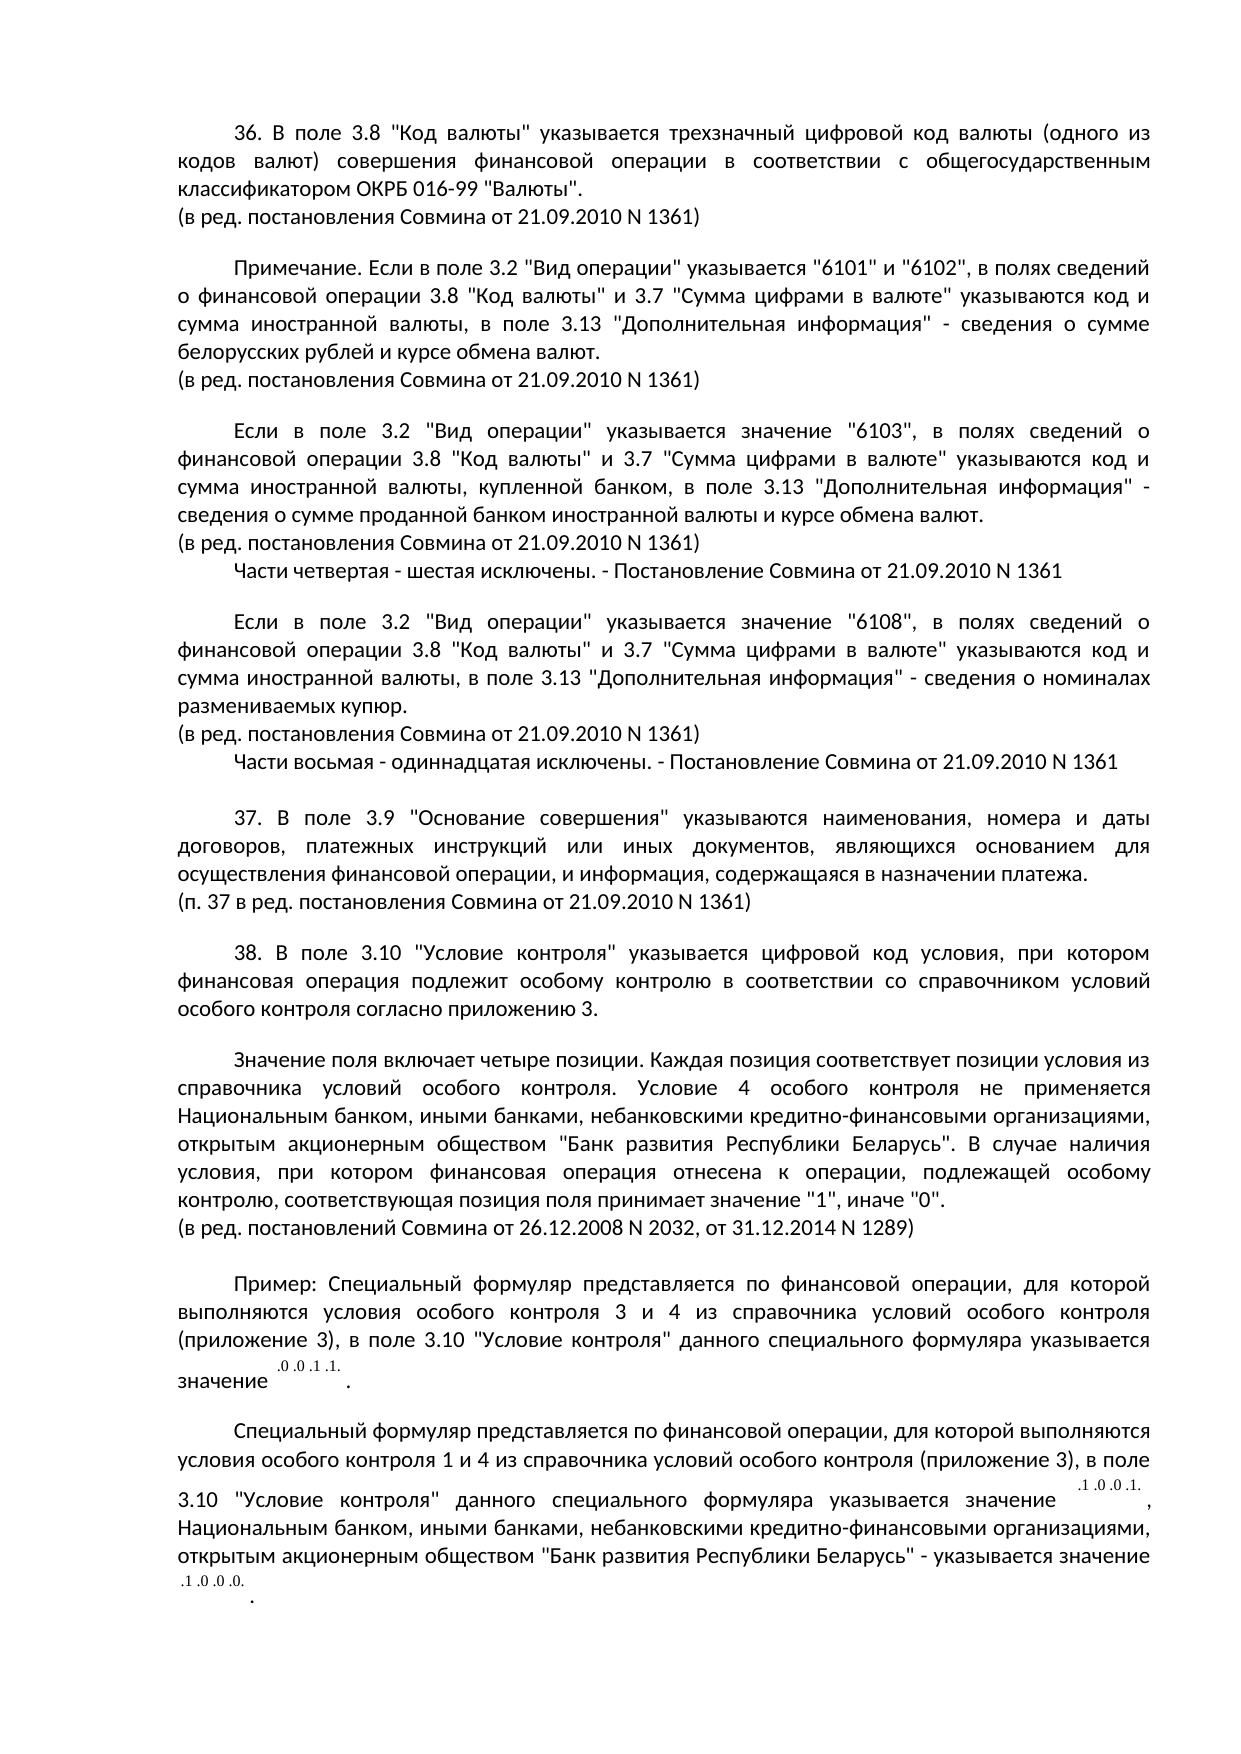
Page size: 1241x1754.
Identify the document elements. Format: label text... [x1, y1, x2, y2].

text Если в поле 3.2 "Вид операции" указывается значение "6108", в полях сведений о финансовой операции 3.8 "Код валюты" и 3.7 "Сумма цифрами в валюте" указываются код и сумма иностранной валюты, в поле 3.13 "Дополнительная информация" - сведения о номиналах размениваемых купюр. [177, 607, 1152, 719]
text Примечание. Если в поле 3.2 "Вид операции" указывается "6101" и "6102", в полях сведений о финансовой операции 3.8 "Код валюты" и 3.7 "Сумма цифрами в валюте" указываются код и сумма иностранной валюты, в поле 3.13 "Дополнительная информация" - сведения о сумме белорусских рублей и курсе обмена валют. [177, 253, 1152, 365]
text (в ред. постановления Совмина от 21.09.2010 N 1361) [177, 528, 1152, 556]
text Части восьмая - одиннадцатая исключены. - Постановление Совмина от 21.09.2010 N 1361 [177, 747, 1152, 775]
text (в ред. постановления Совмина от 21.09.2010 N 1361) [177, 365, 1152, 393]
text (п. 37 в ред. постановления Совмина от 21.09.2010 N 1361) [177, 887, 1152, 915]
text Части четвертая - шестая исключены. - Постановление Совмина от 21.09.2010 N 1361 [177, 556, 1152, 584]
text Значение поля включает четыре позиции. Каждая позиция соответствует позиции условия из справочника условий особого контроля. Условие 4 особого контроля не применяется Национальным банком, иными банками, небанковскими кредитно-финансовыми организациями, открытым акционерным обществом "Банк развития Республики Беларусь". В случае наличия условия, при котором финансовая операция отнесена к операции, подлежащей особому контролю, соответствующая позиция поля принимает значение "1", иначе "0". [177, 1045, 1152, 1213]
text Если в поле 3.2 "Вид операции" указывается значение "6103", в полях сведений о финансовой операции 3.8 "Код валюты" и 3.7 "Сумма цифрами в валюте" указываются код и сумма иностранной валюты, купленной банком, в поле 3.13 "Дополнительная информация" - сведения о сумме проданной банком иностранной валюты и курсе обмена валют. [177, 416, 1152, 528]
text 38. В поле 3.10 "Условие контроля" указывается цифровой код условия, при котором финансовая операция подлежит особому контролю в соответствии со справочником условий особого контроля согласно приложению 3. [177, 938, 1152, 1022]
text (в ред. постановления Совмина от 21.09.2010 N 1361) [177, 202, 1152, 230]
text 36. В поле 3.8 "Код валюты" указывается трехзначный цифровой код валюты (одного из кодов валют) совершения финансовой операции в соответствии с общегосударственным классификатором ОКРБ 016-99 "Валюты". [177, 118, 1152, 202]
text Пример: Специальный формуляр представляется по финансовой операции, для которой выполняются условия особого контроля 3 и 4 из справочника условий особого контроля (приложение 3), в поле 3.10 "Условие контроля" данного специального формуляра указывается значение . [177, 1269, 1152, 1394]
text (в ред. постановлений Совмина от 26.12.2008 N 2032, от 31.12.2014 N 1289) [177, 1213, 1152, 1241]
text Специальный формуляр представляется по финансовой операции, для которой выполняются условия особого контроля 1 и 4 из справочника условий особого контроля (приложение 3), в поле 3.10 "Условие контроля" данного специального формуляра указывается значение , Национальным банком, иными банками, небанковскими кредитно-финансовыми организациями, открытым акционерным обществом "Банк развития Республики Беларусь" - указывается значение . [177, 1417, 1152, 1609]
text (в ред. постановления Совмина от 21.09.2010 N 1361) [177, 719, 1152, 747]
text 37. В поле 3.9 "Основание совершения" указываются наименования, номера и даты договоров, платежных инструкций или иных документов, являющихся основанием для осуществления финансовой операции, и информация, содержащаяся в назначении платежа. [177, 803, 1152, 887]
